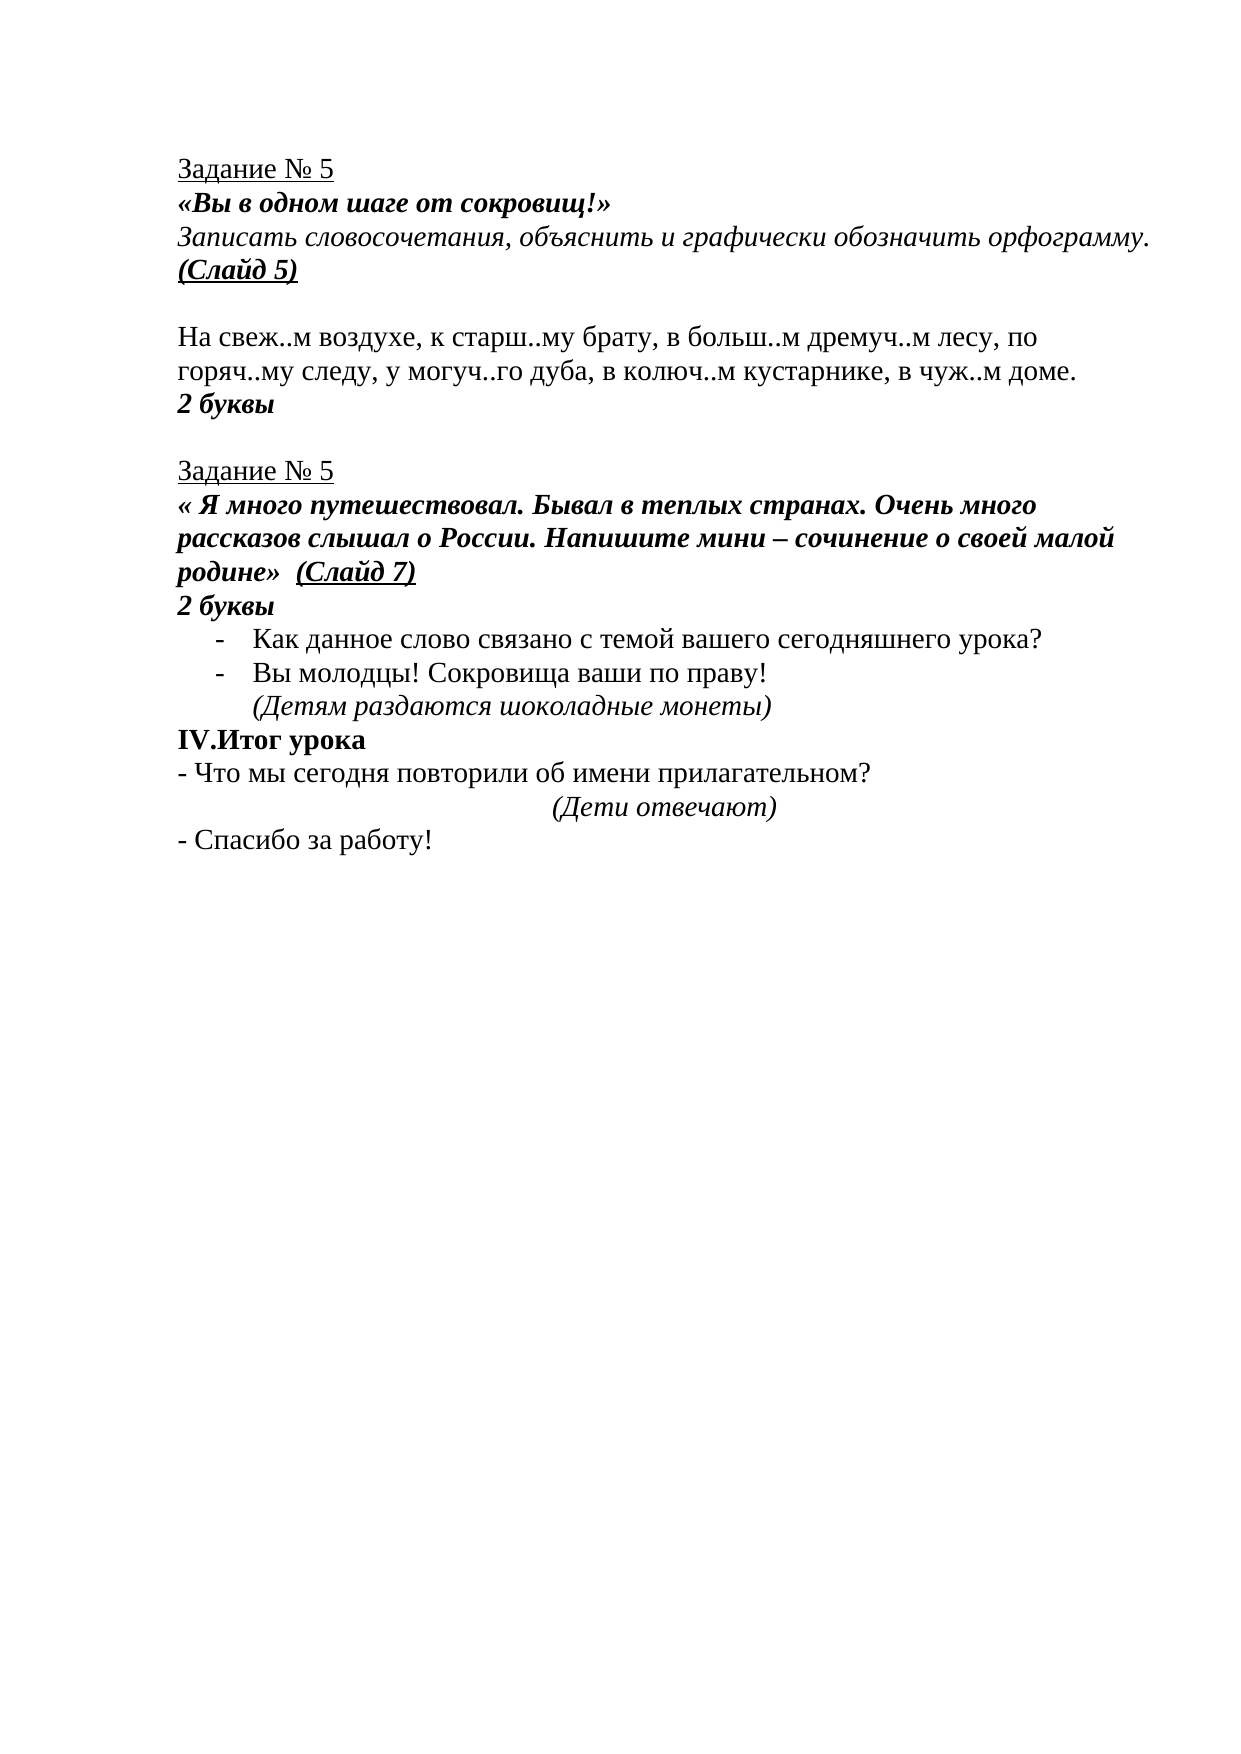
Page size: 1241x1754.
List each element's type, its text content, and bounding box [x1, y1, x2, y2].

text «Вы в одном шаге от сокровищ!» [177, 185, 1152, 219]
text IV.Итог урока [177, 722, 1152, 755]
text Записать словосочетания, объяснить и графически обозначить орфограмму.(Слайд 5) [177, 219, 1152, 286]
text - Спасибо за работу! [177, 822, 1152, 856]
text На свеж..м воздухе, к старш..му брату, в больш..м дремуч..м лесу, по горяч..му следу, у могуч..го дуба, в колюч..м кустарнике, в чуж..м доме. [177, 319, 1152, 386]
text (Дети отвечают) [177, 789, 1152, 822]
list Вы молодцы! Сокровища ваши по праву! [215, 655, 1152, 688]
text 2 буквы [177, 588, 1152, 621]
list Как данное слово связано с темой вашего сегодняшнего урока? [215, 621, 1152, 655]
text 2 буквы [177, 386, 1152, 420]
text Задание № 5 [177, 453, 1152, 487]
text Задание № 5 [177, 152, 1152, 185]
text - Что мы сегодня повторили об имени прилагательном? [177, 755, 1152, 789]
text (Детям раздаются шоколадные монеты) [252, 688, 1152, 722]
text « Я много путешествовал. Бывал в теплых странах. Очень много рассказов слышал о России. Напишите мини – сочинение о своей малой родине» (Слайд 7) [177, 487, 1152, 588]
